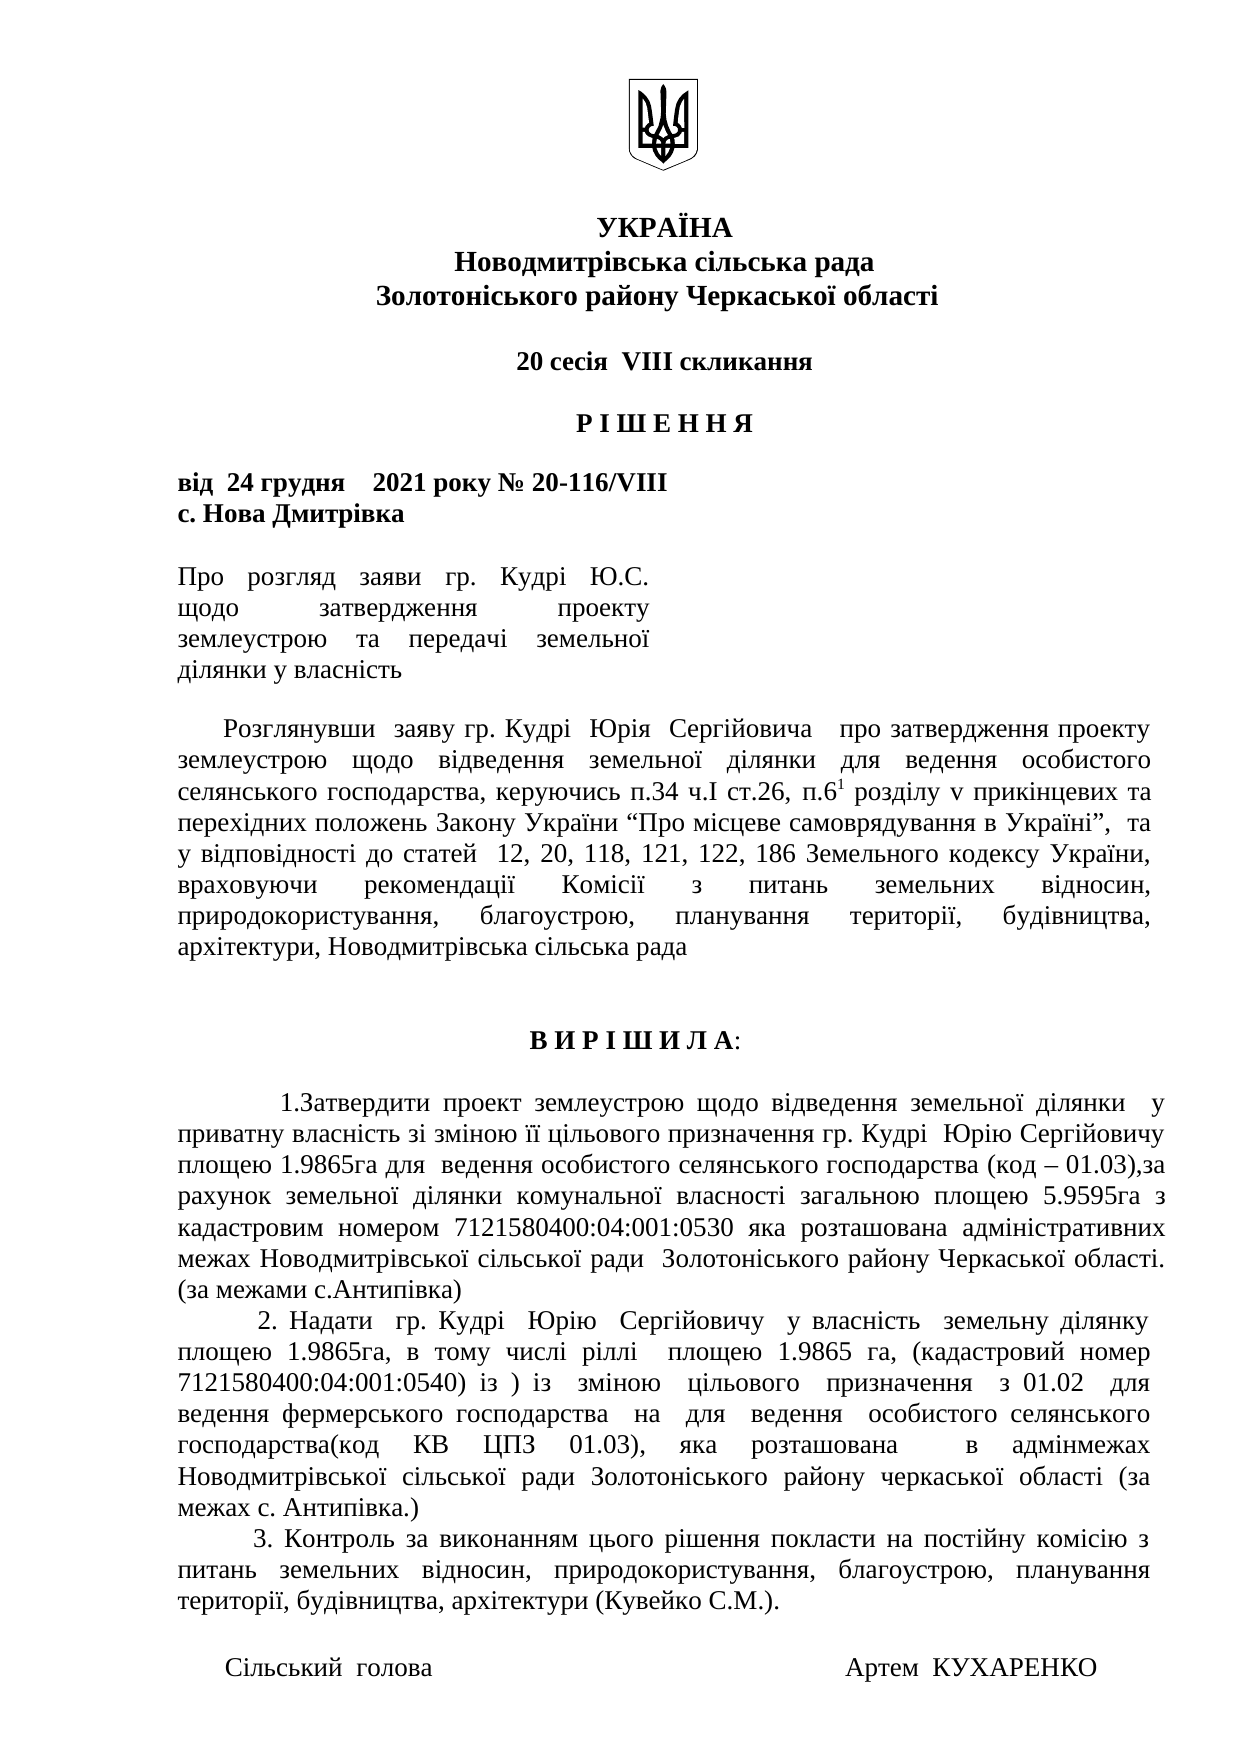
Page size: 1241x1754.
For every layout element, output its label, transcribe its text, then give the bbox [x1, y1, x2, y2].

text 2. Надати гр. Кудрі Юрію Сергійовичу у власність земельну ділянку площею 1.9865га, в тому числі ріллі площею 1.9865 га, (кадастровий номер 7121580400:04:001:0540) із ) із зміною цільового призначення з 01.02 для ведення фермерського господарства на для ведення особистого селянського господарства(код КВ ЦПЗ 01.03), яка розташована в адмінмежах Новодмитрівської сільської ради Золотоніського району черкаської області (за межах с. Антипівка.) [177, 1304, 1152, 1522]
text Розглянувши заяву гр. Кудрі Юрія Сергійовича про затвердження проекту землеустрою щодо відведення земельної ділянки для ведення особистого селянського господарства, керуючись п.34 ч.І ст.26, п.61 розділу v прикінцевих та перехідних положень Закону України “Про місцеве самоврядування в Україні”, та у відповідності до статей 12, 20, 118, 121, 122, 186 Земельного кодексу України, враховуючи рекомендації Комісії з питань земельних відносин, природокористування, благоустрою, планування території, будівництва, архітектури, Новодмитрівська сільська рада [177, 712, 1152, 961]
text Сільський голова Артем КУХАРЕНКО [177, 1651, 1152, 1682]
text УКРАЇНА [177, 211, 1152, 244]
text 20 сесія VIІІ скликання [177, 345, 1152, 376]
text 1.Затвердити проект землеустрою щодо відведення земельної ділянки у приватну власність зі зміною її цільового призначення гр. Кудрі Юрію Сергійовичу площею 1.9865га для ведення особистого селянського господарства (код – 01.03),за рахунок земельної ділянки комунальної власності загальною площею 5.9595га з кадастровим номером 7121580400:04:001:0530 яка розташована адміністративних межах Новодмитрівської сільської ради Золотоніського району Черкаської області.(за межами с.Антипівка) [177, 1086, 1167, 1304]
text Золотоніського району Черкаської області [177, 278, 1137, 311]
text Про розгляд заяви гр. Кудрі Ю.С. щодо затвердження проекту землеустрою та передачі земельної ділянки у власність [177, 560, 650, 684]
text Новодмитрівська сільська рада [177, 244, 1152, 278]
text Р І Ш Е Н Н Я [177, 407, 1152, 438]
text від 24 грудня 2021 року № 20-116/VІІІ [177, 466, 1152, 497]
text 3. Контроль за виконанням цього рішення покласти на постійну комісію з питань земельних відносин, природокористування, благоустрою, планування території, будівництва, архітектури (Кувейко С.М.). [177, 1522, 1152, 1616]
text В И Р І Ш И Л А: [177, 1024, 1152, 1055]
text с. Нова Дмитрівка [177, 497, 1152, 528]
